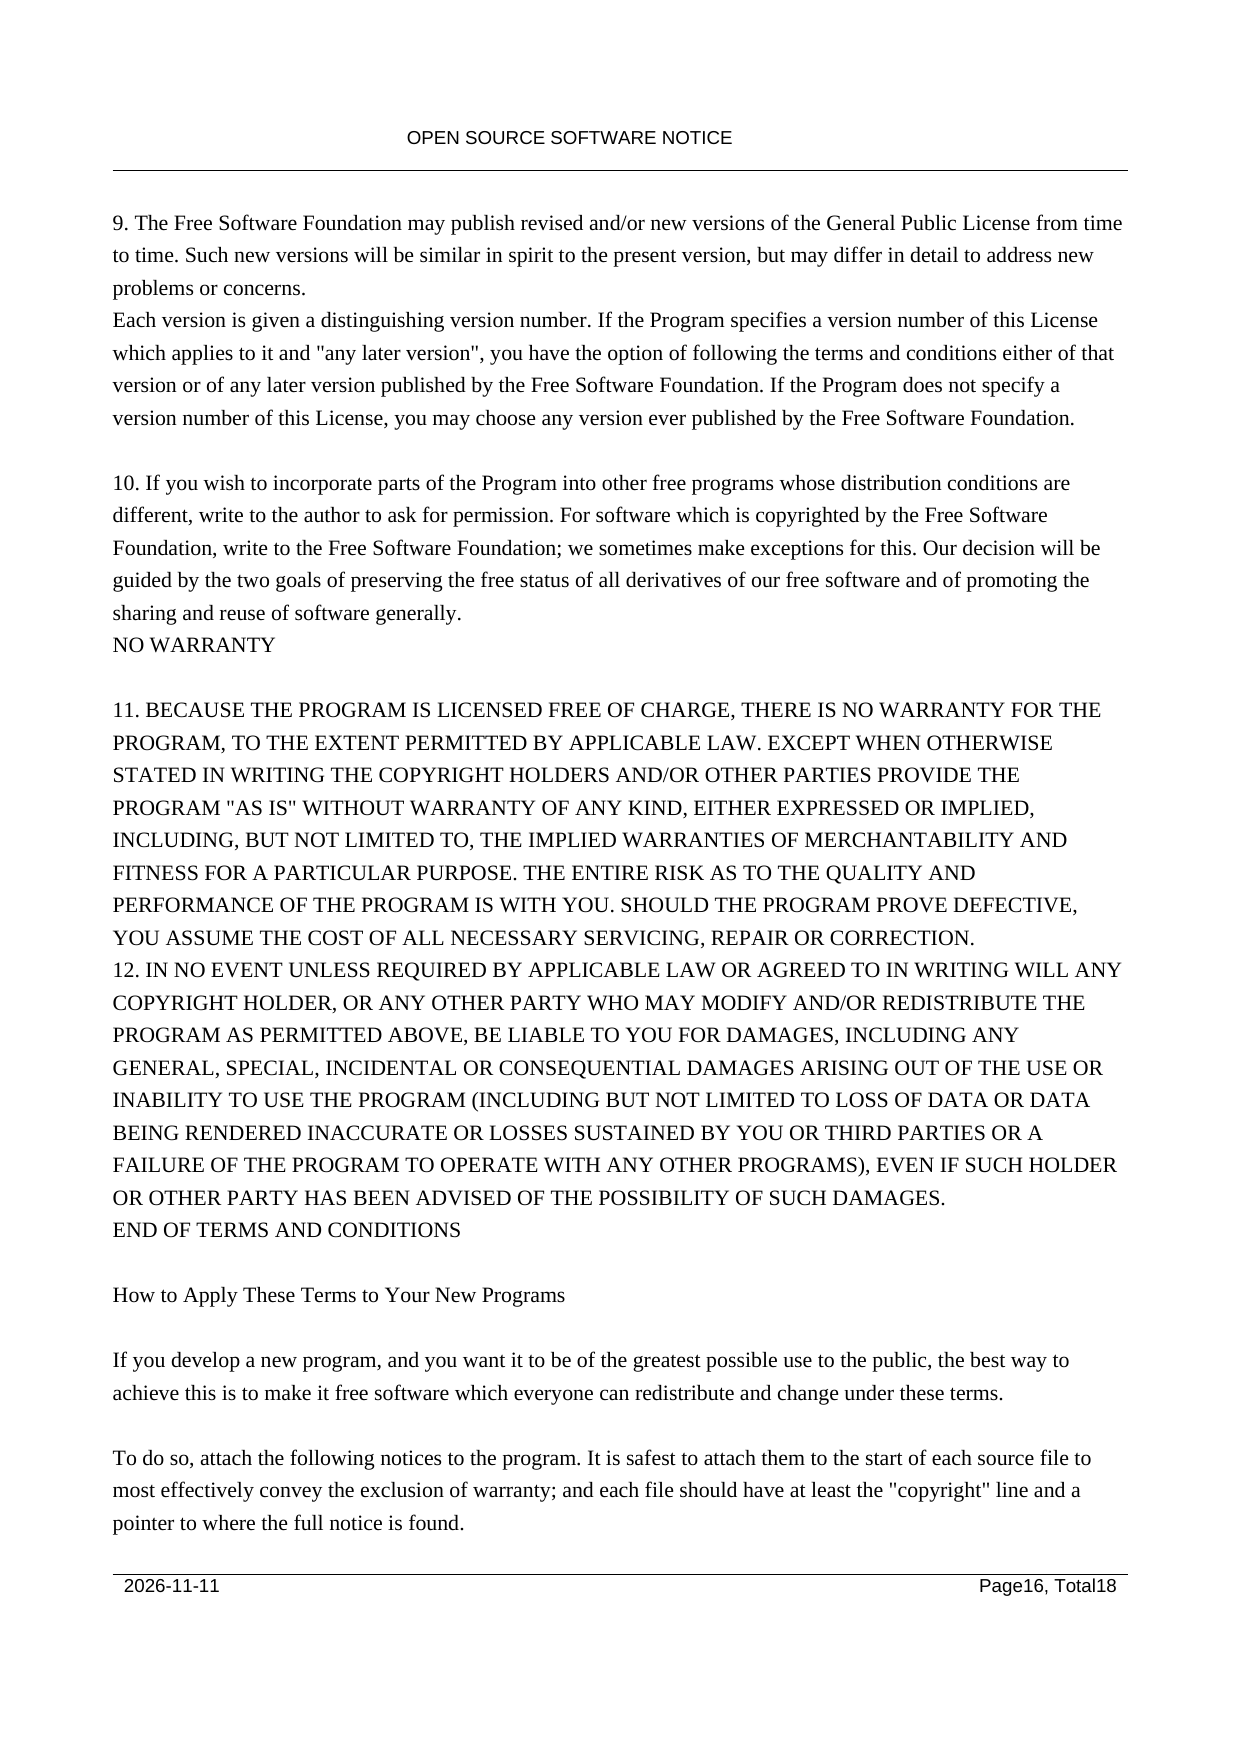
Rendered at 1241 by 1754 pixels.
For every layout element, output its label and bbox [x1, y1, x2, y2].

text [112, 206, 1128, 1539]
